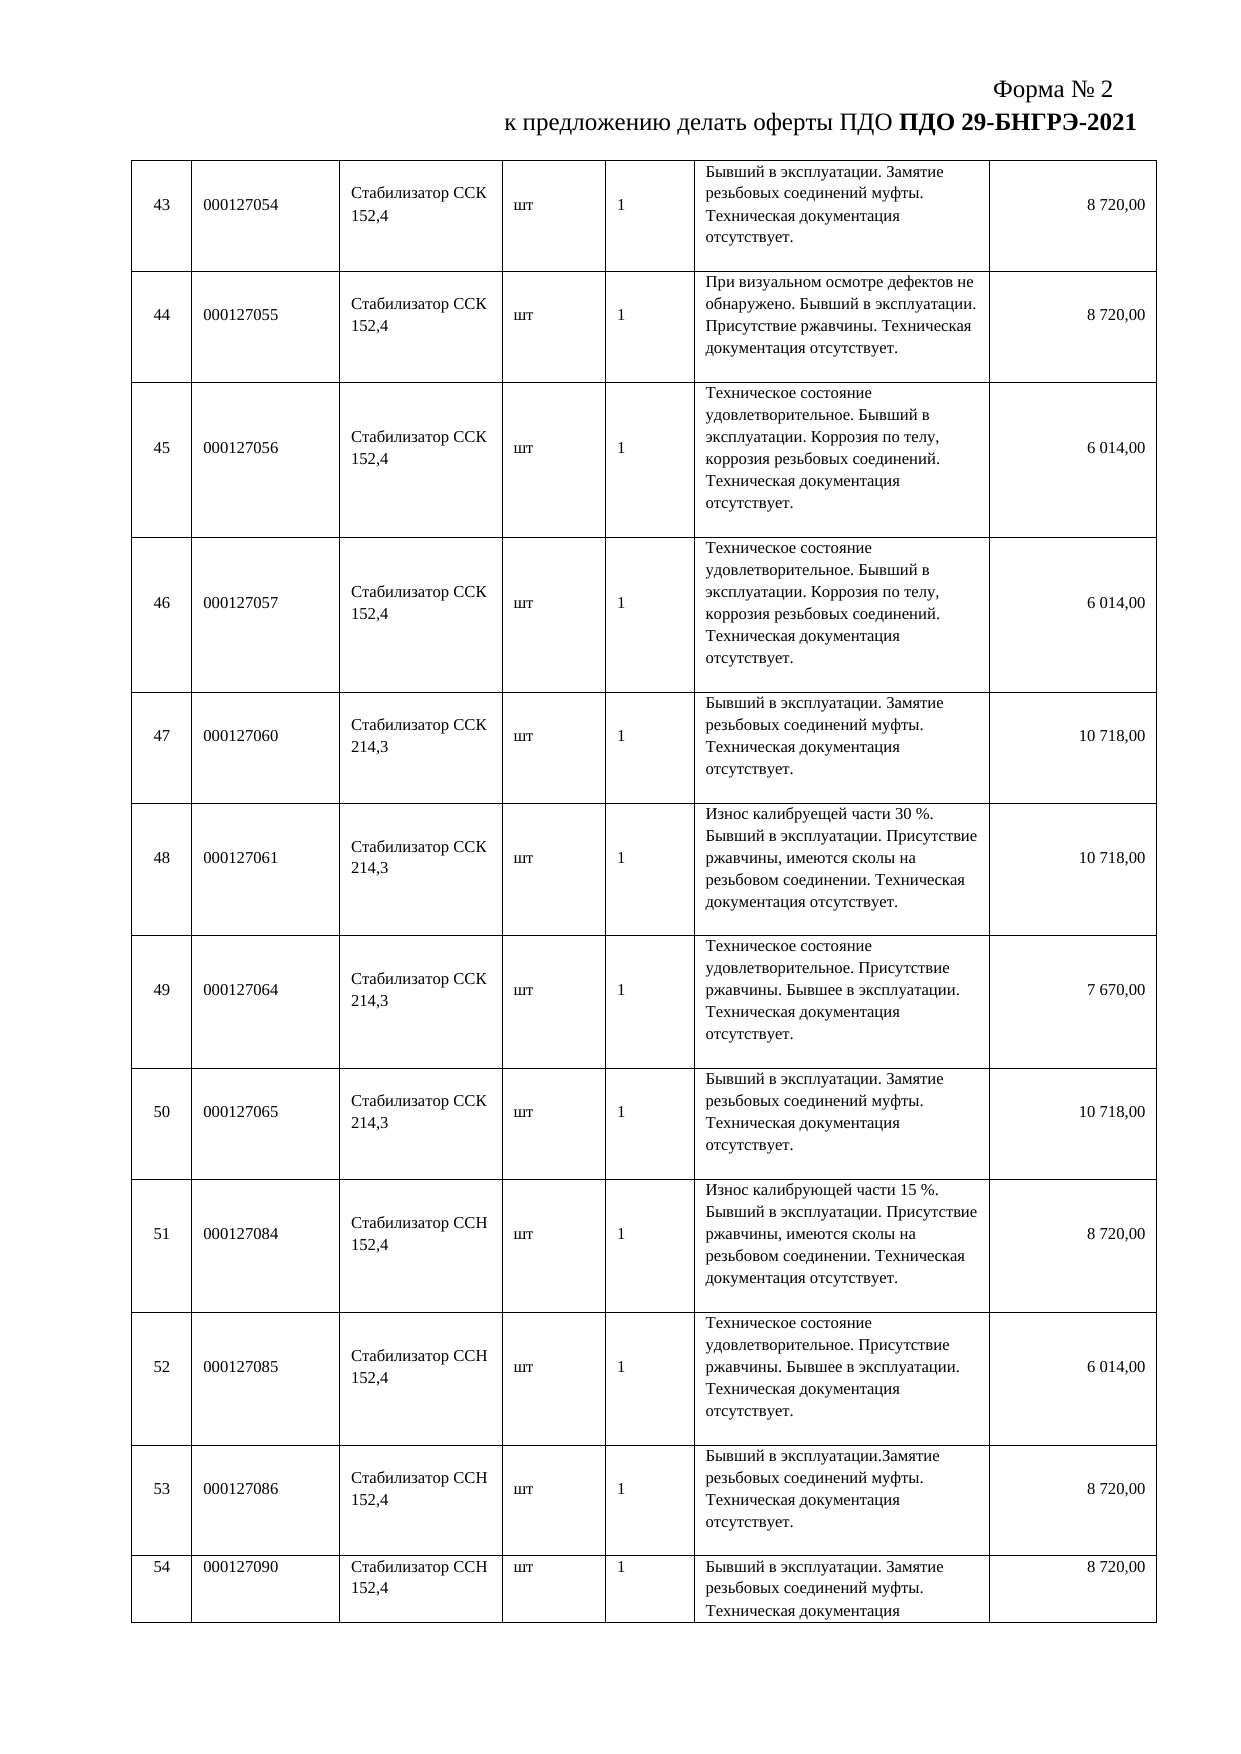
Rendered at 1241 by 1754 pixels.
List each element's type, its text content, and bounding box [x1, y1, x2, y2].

table_cell шт [503, 1069, 605, 1179]
table_cell 8 720,00 [990, 1556, 1156, 1622]
table_cell Стабилизатор ССК 214,3 [340, 804, 502, 935]
table_cell 1 [606, 161, 694, 271]
table_cell 6 014,00 [990, 538, 1156, 692]
table_cell 47 [132, 693, 191, 802]
table_cell 000127057 [192, 538, 339, 692]
table_cell 1 [606, 538, 694, 692]
table_cell 53 [132, 1446, 191, 1555]
table_cell Техническое состояние удовлетворительное. Присутствие ржавчины. Бывшее в эксплуатации. Техническая документация отсутствует. [695, 936, 989, 1068]
table_cell 000127054 [192, 161, 339, 271]
table_cell Стабилизатор ССК 214,3 [340, 693, 502, 802]
table_cell 000127086 [192, 1446, 339, 1555]
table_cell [695, 1556, 989, 1622]
table_cell 10 718,00 [990, 804, 1156, 935]
table_cell 49 [132, 936, 191, 1068]
table_cell 10 718,00 [990, 693, 1156, 802]
table_cell 6 014,00 [990, 1313, 1156, 1444]
table_cell 46 [132, 538, 191, 692]
table_cell Стабилизатор ССК 152,4 [340, 272, 502, 382]
table_cell 1 [606, 804, 694, 935]
table_cell 1 [606, 383, 694, 537]
table_cell 54 [132, 1556, 191, 1622]
table_cell 1 [606, 1069, 694, 1179]
table_cell 1 [606, 693, 694, 802]
table_cell 1 [606, 1446, 694, 1555]
table_cell шт [503, 936, 605, 1068]
table_cell 000127065 [192, 1069, 339, 1179]
table_cell 000127084 [192, 1180, 339, 1312]
table_cell шт [503, 272, 605, 382]
table_cell Бывший в эксплуатации. Замятие резьбовых соединений муфты. Техническая документация отсутствует. [695, 693, 989, 802]
table_cell Стабилизатор ССК 214,3 [340, 1069, 502, 1179]
table_cell Техническое состояние удовлетворительное. Присутствие ржавчины. Бывшее в эксплуатации. Техническая документация отсутствует. [695, 1313, 989, 1444]
table_cell 1 [606, 1180, 694, 1312]
table_cell 52 [132, 1313, 191, 1444]
table_cell 8 720,00 [990, 272, 1156, 382]
table_cell Стабилизатор ССК 152,4 [340, 538, 502, 692]
table_cell 000127061 [192, 804, 339, 935]
table_cell Стабилизатор ССК 214,3 [340, 936, 502, 1068]
table_cell 6 014,00 [990, 383, 1156, 537]
table_cell шт [503, 804, 605, 935]
table_cell Бывший в эксплуатации. Замятие резьбовых соединений муфты. Техническая документация отсутствует. [695, 161, 989, 271]
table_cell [340, 1556, 502, 1622]
table_cell 000127064 [192, 936, 339, 1068]
table_cell Стабилизатор ССН 152,4 [340, 1446, 502, 1555]
table_cell 1 [606, 1313, 694, 1444]
table_cell Бывший в эксплуатации. Замятие резьбовых соединений муфты. Техническая документация отсутствует. [695, 1069, 989, 1179]
table_cell Бывший в эксплуатации.Замятие резьбовых соединений муфты. Техническая документация отсутствует. [695, 1446, 989, 1555]
table_cell шт [503, 1180, 605, 1312]
table_cell 1 [606, 272, 694, 382]
table_cell Стабилизатор ССН 152,4 [340, 1313, 502, 1444]
table_cell Стабилизатор ССК 152,4 [340, 383, 502, 537]
table_cell 45 [132, 383, 191, 537]
table_cell 44 [132, 272, 191, 382]
table_cell 000127085 [192, 1313, 339, 1444]
table_cell 000127055 [192, 272, 339, 382]
table_cell 48 [132, 804, 191, 935]
table_cell 51 [132, 1180, 191, 1312]
table_cell При визуальном осмотре дефектов не обнаружено. Бывший в эксплуатации. Присутствие ржавчины. Техническая документация отсутствует. [695, 272, 989, 382]
table_cell шт [503, 693, 605, 802]
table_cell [340, 161, 502, 271]
table_cell 1 [606, 1556, 694, 1622]
table_cell Стабилизатор ССН 152,4 [340, 1180, 502, 1312]
table_cell 8 720,00 [990, 161, 1156, 271]
table_cell Износ калибруещей части 30 %. Бывший в эксплуатации. Присутствие ржавчины, имеются сколы на резьбовом соединении. Техническая документация отсутствует. [695, 804, 989, 935]
table_cell 1 [606, 936, 694, 1068]
table_cell 8 720,00 [990, 1180, 1156, 1312]
table_cell шт [503, 161, 605, 271]
table_cell шт [503, 383, 605, 537]
table_cell 000127060 [192, 693, 339, 802]
table_cell 43 [132, 161, 191, 271]
table_cell 50 [132, 1069, 191, 1179]
table_cell шт [503, 538, 605, 692]
table_cell шт [503, 1313, 605, 1444]
table_cell 8 720,00 [990, 1446, 1156, 1555]
table_cell шт [503, 1556, 605, 1622]
table_cell 10 718,00 [990, 1069, 1156, 1179]
table_cell 7 670,00 [990, 936, 1156, 1068]
table_cell 000127056 [192, 383, 339, 537]
table_cell шт [503, 1446, 605, 1555]
table_cell 000127090 [192, 1556, 339, 1622]
